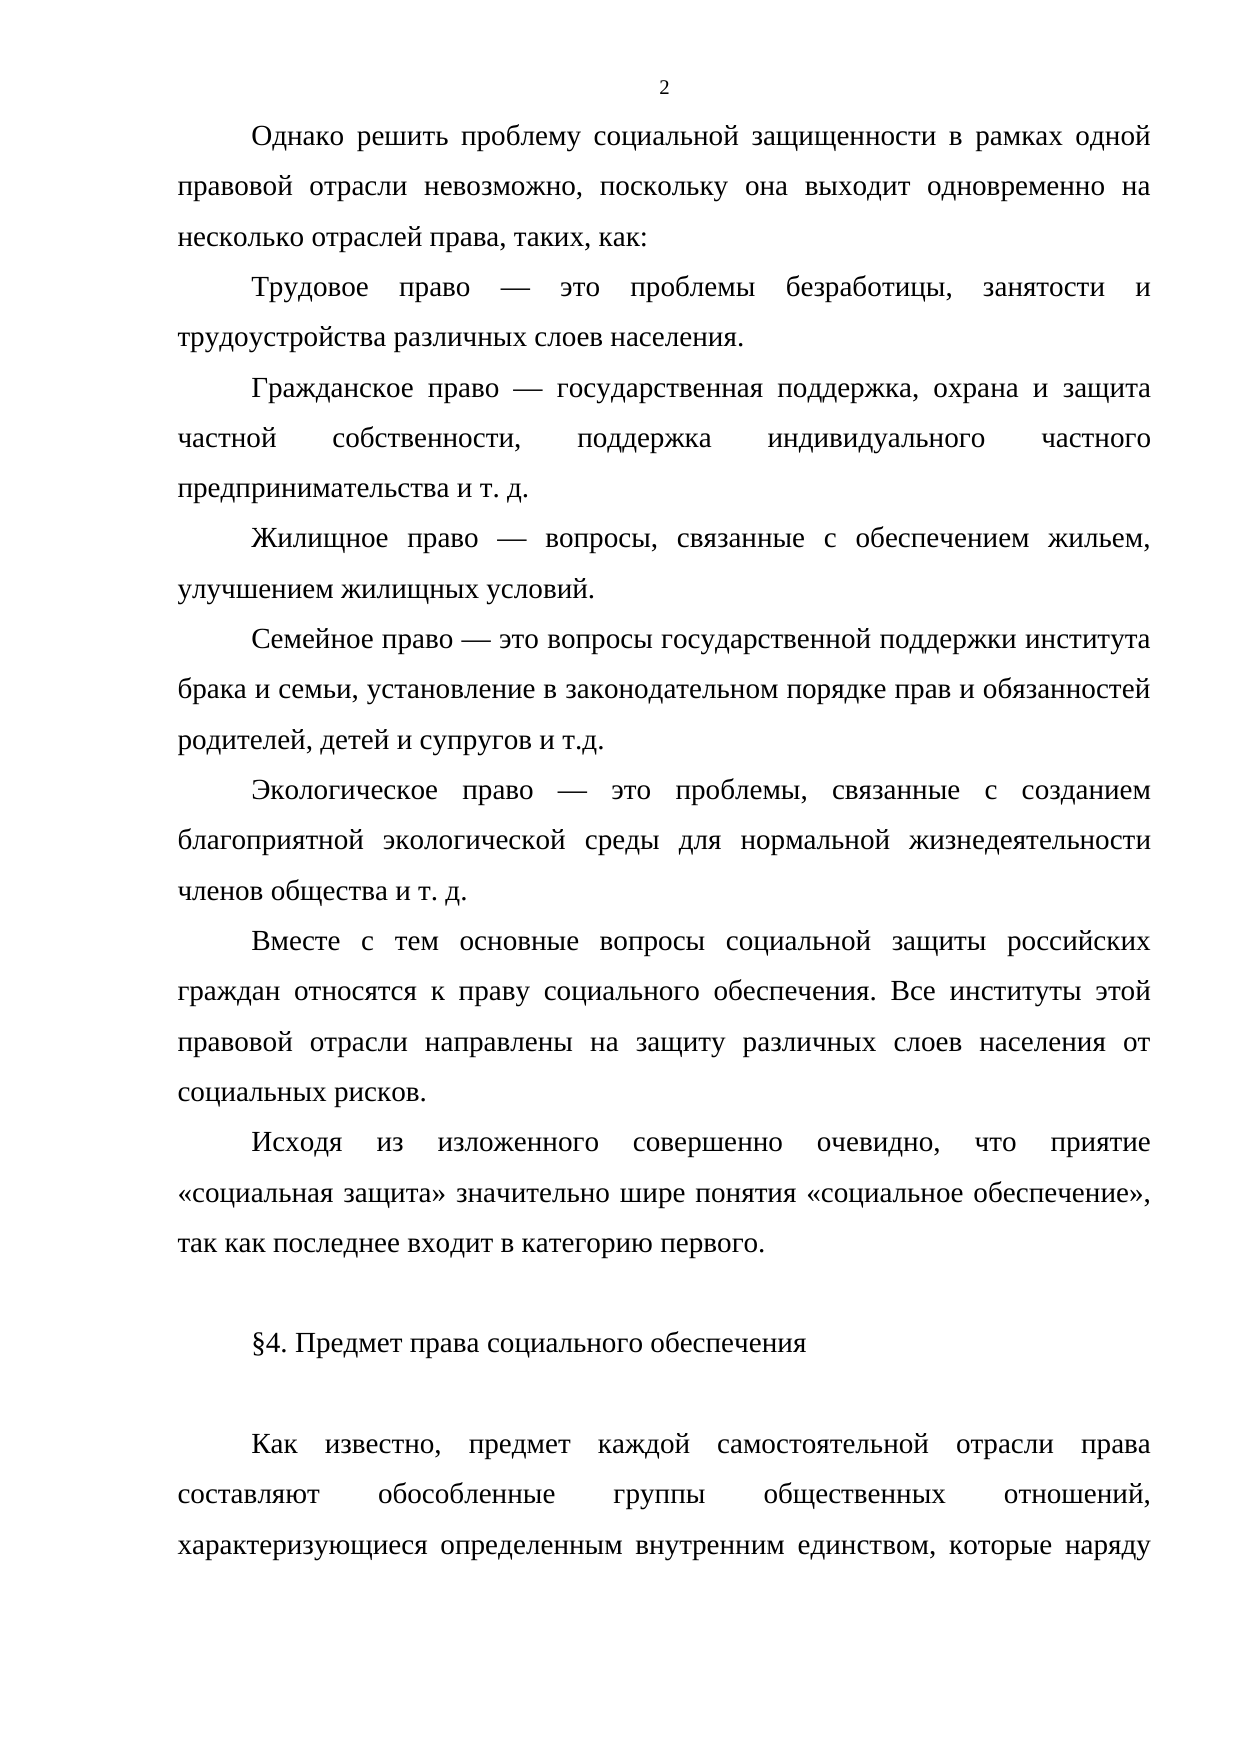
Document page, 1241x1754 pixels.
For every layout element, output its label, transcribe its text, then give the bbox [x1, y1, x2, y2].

text Исходя из изложенного совершенно очевидно, что приятие «социальная защита» значительно шире понятия «социальное обеспечение», так как последнее входит в категорию первого. [177, 1124, 1152, 1258]
text Вместе с тем основные вопросы социальной защиты российских граждан относятся к праву социального обеспечения. Все институты этой правовой отрасли направлены на защиту различных слоев населения от социальных рисков. [177, 923, 1152, 1108]
text Семейное право — это вопросы государственной поддержки института брака и семьи, установление в законодательном порядке прав и обязанностей родителей, детей и супругов и т.д. [177, 621, 1152, 755]
text Трудовое право — это проблемы безработицы, занятости и трудоустройства различных слоев населения. [177, 269, 1152, 353]
text §4. Предмет права социального обеспечения [177, 1326, 1152, 1359]
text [177, 1426, 1152, 1560]
text Однако решить проблему социальной защищенности в рамках одной правовой отрасли невозможно, поскольку она выходит одновременно на несколько отраслей права, таких, как: [177, 118, 1152, 252]
text Экологическое право — это проблемы, связанные с созданием благоприятной экологической среды для нормальной жизнедеятельности членов общества и т. д. [177, 772, 1152, 906]
text Гражданское право — государственная поддержка, охрана и защита частной собственности, поддержка индивидуального частного предпринимательства и т. д. [177, 370, 1152, 504]
text Жилищное право — вопросы, связанные с обеспечением жильем, улучшением жилищных условий. [177, 521, 1152, 604]
